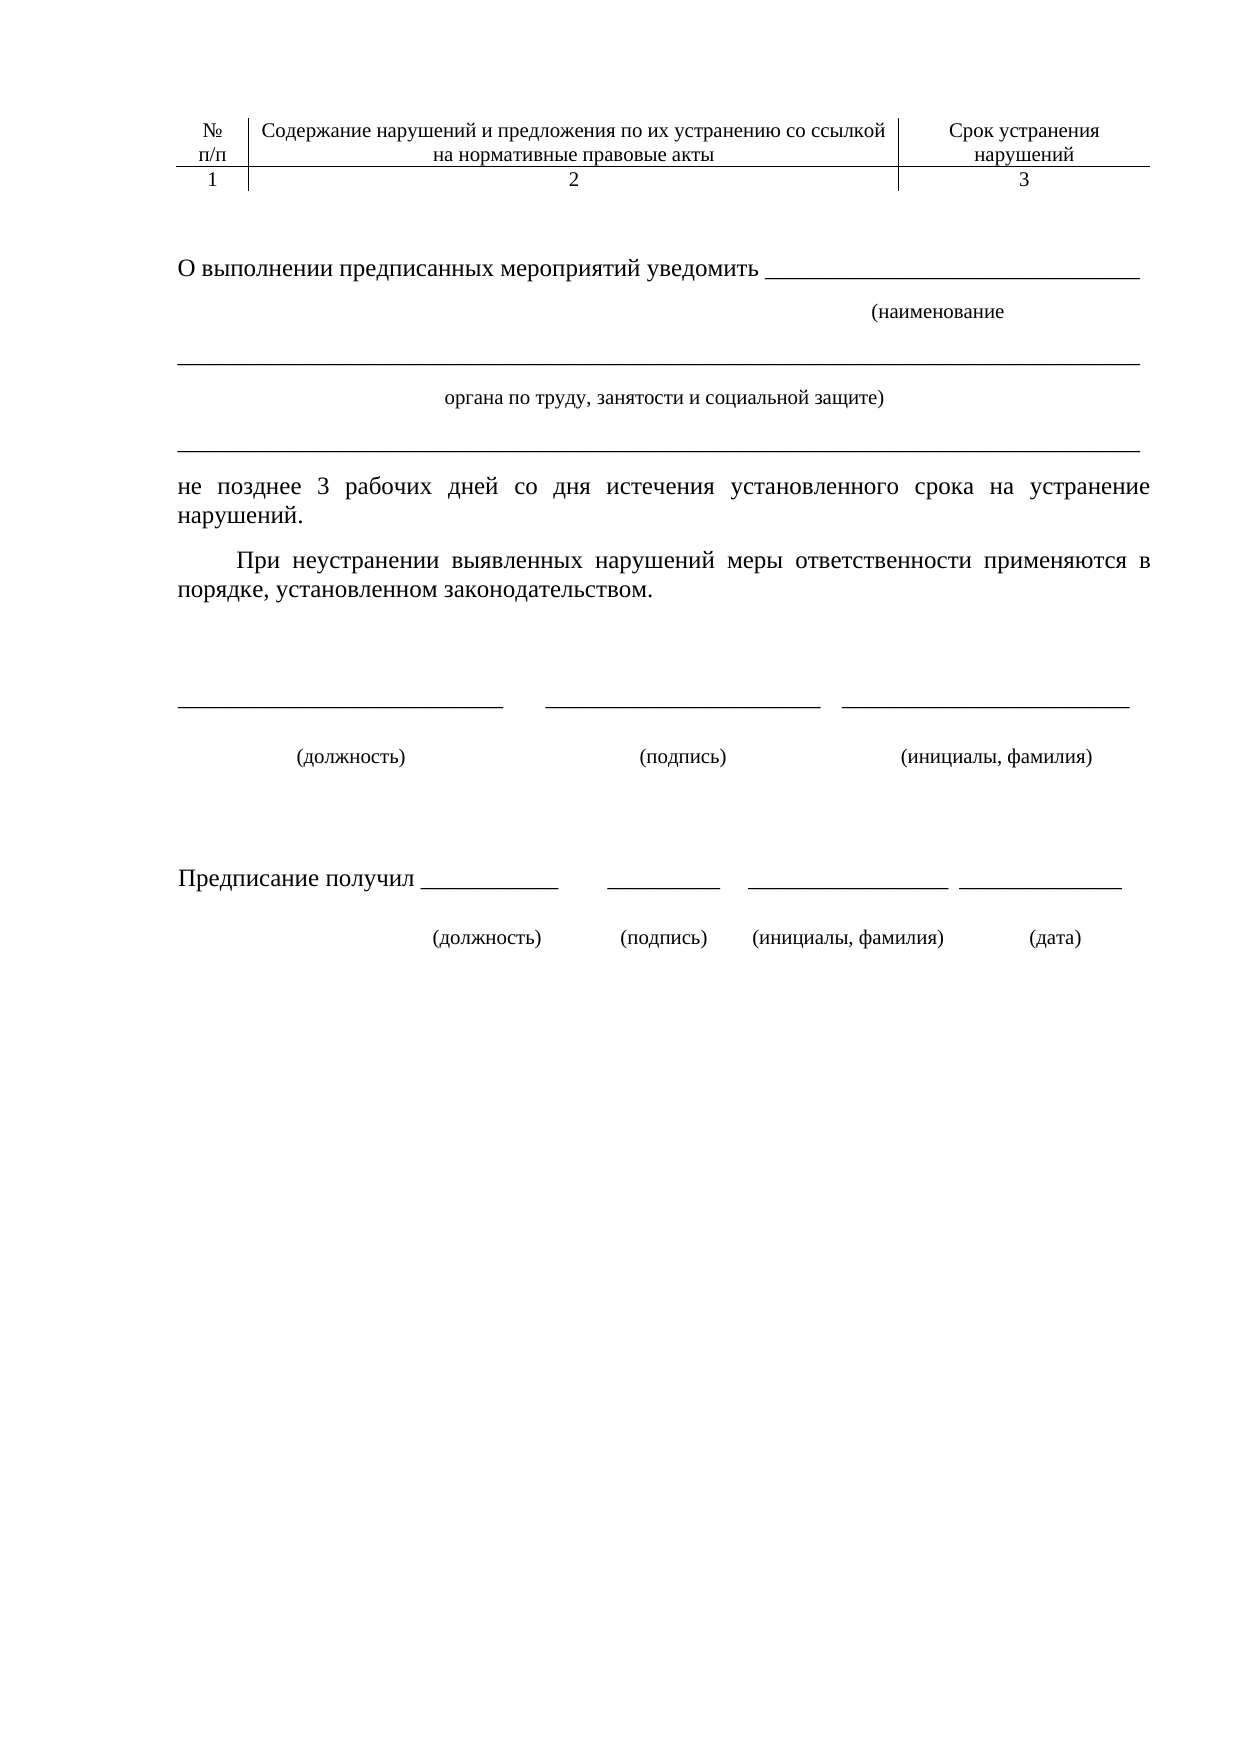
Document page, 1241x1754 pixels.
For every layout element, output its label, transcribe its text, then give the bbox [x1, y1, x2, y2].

table_cell 1 [176, 167, 248, 191]
table_cell (должность) [177, 727, 524, 784]
table_header ________________ [738, 846, 958, 908]
table_cell 3 [899, 167, 1150, 191]
table_cell (инициалы, фамилия) [841, 727, 1152, 784]
text не позднее 3 рабочих дней со дня истечения установленного срока на устранение нарушений. [177, 471, 1152, 529]
text О выполнении предписанных мероприятий уведомить ______________________________ [177, 253, 1152, 282]
table_header Содержание нарушений и предложения по их устранению со ссылкой на нормативные правовые акты [249, 118, 898, 166]
table_header _____________ [959, 846, 1152, 908]
table_header Срок устранения нарушений [899, 118, 1150, 166]
table_cell (подпись) [525, 727, 841, 784]
table_cell (дата) [959, 909, 1152, 966]
table_cell (подпись) [590, 909, 737, 966]
text _____________________________________________________________________________ [177, 339, 1152, 368]
table_header Предписание получил ___________ [177, 846, 590, 908]
table_cell 2 [249, 167, 898, 191]
text При неустранении выявленных нарушений меры ответственности применяются в порядке, установленном законодательством. [177, 545, 1152, 603]
text органа по труду, занятости и социальной защите) [177, 385, 1152, 409]
table_header __________________________ [177, 665, 524, 727]
text (наименование [871, 299, 1152, 323]
table_header ______________________ [525, 665, 841, 727]
text _____________________________________________________________________________ [177, 426, 1152, 454]
table_header № п/п [176, 118, 248, 166]
table_cell (должность) [177, 909, 590, 966]
table_cell (инициалы, фамилия) [738, 909, 958, 966]
table_header _______________________ [841, 665, 1152, 727]
table_header _________ [590, 846, 737, 908]
